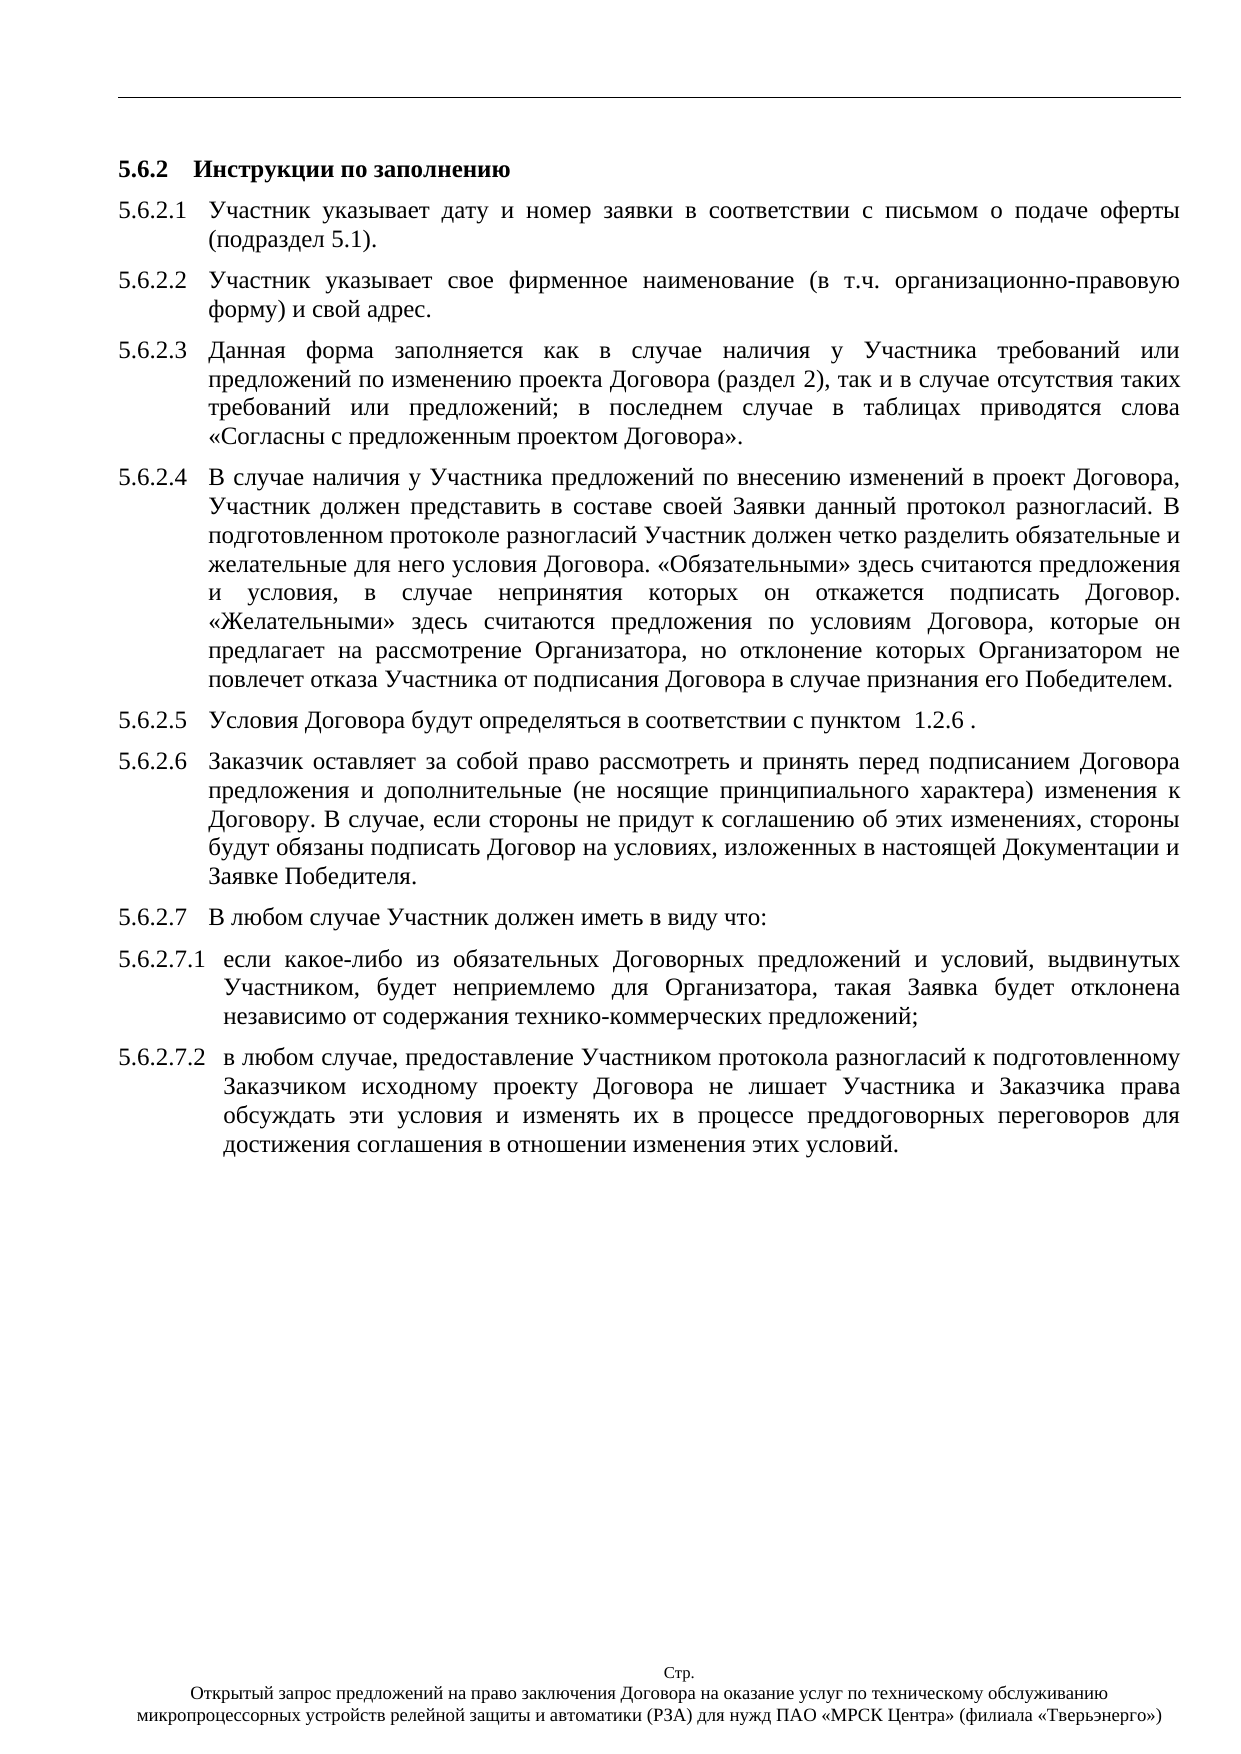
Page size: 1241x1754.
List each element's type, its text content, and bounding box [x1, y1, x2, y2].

list Участник указывает свое фирменное наименование (в т.ч. организационно-правовую форму) и свой адрес. [118, 265, 1181, 322]
list В случае наличия у Участника предложений по внесению изменений в проект Договора, Участник должен представить в составе своей Заявки данный протокол разногласий. В подготовленном протоколе разногласий Участник должен четко разделить обязательные и желательные для него условия Договора. «Обязательными» здесь считаются предложения и условия, в случае непринятия которых он откажется подписать Договор. «Желательными» здесь считаются предложения по условиям Договора, которые он предлагает на рассмотрение Организатора, но отклонение которых Организатором не повлечет отказа Участника от подписания Договора в случае признания его Победителем. [118, 462, 1181, 692]
list В любом случае Участник должен иметь в виду что: [118, 902, 1181, 931]
list Участник указывает дату и номер заявки в соответствии с письмом о подаче оферты (подраздел 5.1). [118, 195, 1181, 252]
list Данная форма заполняется как в случае наличия у Участника требований или предложений по изменению проекта Договора (раздел 2), так и в случае отсутствия таких требований или предложений; в последнем случае в таблицах приводятся слова «Согласны с предложенным проектом Договора». [118, 335, 1181, 450]
list Заказчик оставляет за собой право рассмотреть и принять перед подписанием Договора предложения и дополнительные (не носящие принципиального характера) изменения к Договору. В случае, если стороны не придут к соглашению об этих изменениях, стороны будут обязаны подписать Договор на условиях, изложенных в настоящей Документации и Заявке Победителя. [118, 746, 1181, 890]
list если какое-либо из обязательных Договорных предложений и условий, выдвинутых Участником, будет неприемлемо для Организатора, такая Заявка будет отклонена независимо от содержания технико-коммерческих предложений; [118, 944, 1181, 1030]
list Условия Договора будут определяться в соответствии с пунктом 1.2.6 . [118, 705, 1181, 734]
list в любом случае, предоставление Участником протокола разногласий к подготовленному Заказчиком исходному проекту Договора не лишает Участника и Заказчика права обсуждать эти условия и изменять их в процессе преддоговорных переговоров для достижения соглашения в отношении изменения этих условий. [118, 1042, 1181, 1157]
subtitle Инструкции по заполнению [118, 154, 1181, 182]
